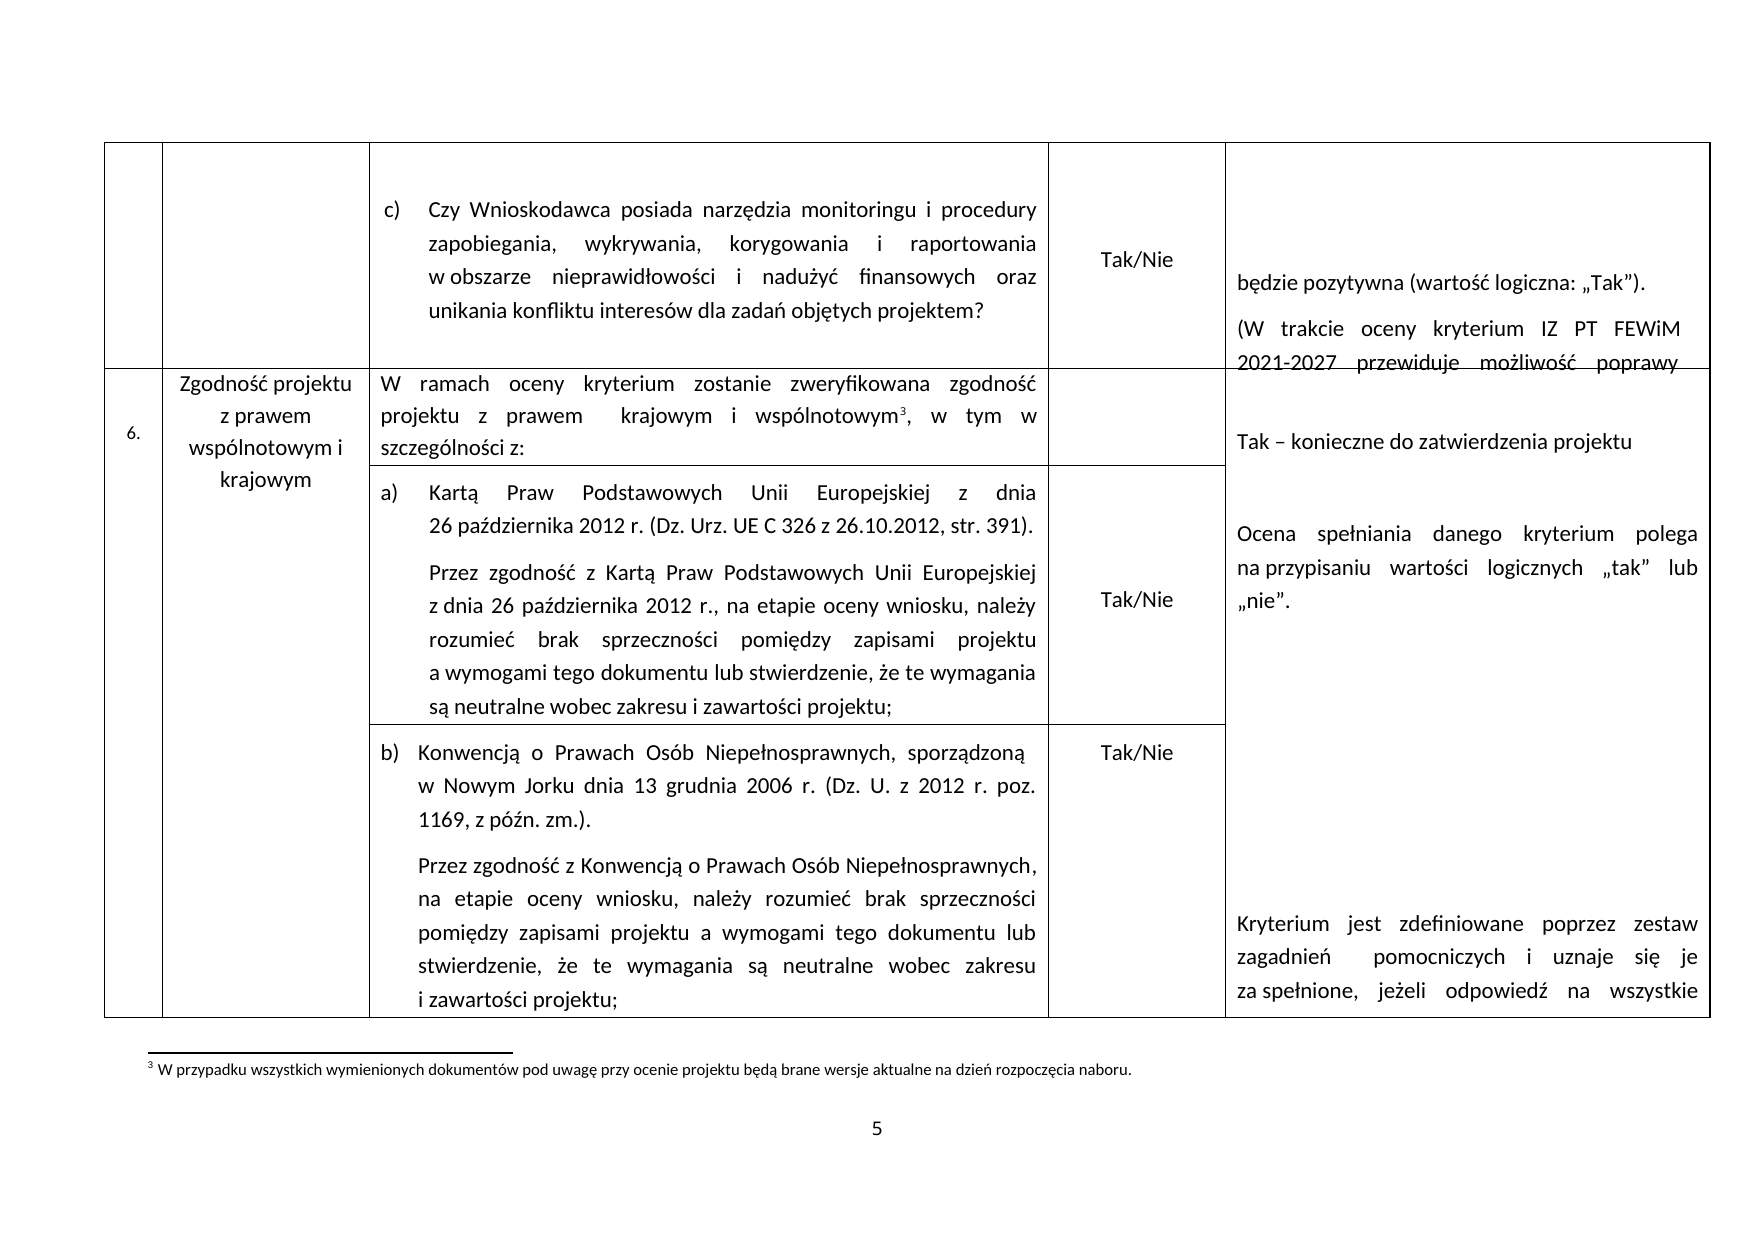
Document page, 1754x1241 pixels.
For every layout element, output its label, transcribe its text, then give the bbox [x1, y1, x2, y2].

table_cell Konwencją o Prawach Osób Niepełnosprawnych, sporządzoną w Nowym Jorku dnia 13 grudnia 2006 r. (Dz. U. z 2012 r. poz. 1169, z późn. zm.). Przez zgodność z Konwencją o Prawach Osób Niepełnosprawnych, na etapie oceny wniosku, należy rozumieć brak sprzeczności pomiędzy zapisami projektu a wymogami tego dokumentu lub stwierdzenie, że te wymagania są neutralne wobec zakresu i zawartości projektu; [370, 725, 1048, 1017]
table_cell Tak/Nie [1049, 725, 1225, 1017]
table_cell Tak – konieczne do zatwierdzenia projektu Ocena spełniania danego kryterium polega na przypisaniu wartości logicznych „tak” lub „nie”. Kryterium jest zdefiniowane poprzez zestaw zagadnień pomocniczych i uznaje się je za spełnione, jeżeli odpowiedź na wszystkie cząstkowe zagadnienia będzie pozytywna (wartość logiczna: „Tak”). (W trakcie oceny kryterium IZ PT FEWiM 2021-2027 przewiduje możliwość poprawy i uzupełnienia projektu w części spełniania kryterium, w zakresie określonym w Regulaminie wyboru projektów) [1226, 369, 1709, 1017]
table_cell Tak/Nie [1049, 143, 1225, 368]
table_cell Kartą Praw Podstawowych Unii Europejskiej z dnia 26 października 2012 r. (Dz. Urz. UE C 326 z 26.10.2012, str. 391). Przez zgodność z Kartą Praw Podstawowych Unii Europejskiej z dnia 26 października 2012 r., na etapie oceny wniosku, należy rozumieć brak sprzeczności pomiędzy zapisami projektu a wymogami tego dokumentu lub stwierdzenie, że te wymagania są neutralne wobec zakresu i zawartości projektu; [370, 466, 1048, 724]
table_cell Tak/Nie [1049, 466, 1225, 724]
table_cell W ramach oceny kryterium zostanie zweryfikowana zgodność projektu z prawem krajowym i wspólnotowym, w tym w szczególności z: [370, 369, 1048, 464]
table_cell [1049, 369, 1225, 464]
table_cell 6. [105, 369, 162, 1017]
table_cell Czy Wnioskodawca posiada narzędzia monitoringu i procedury zapobiegania, wykrywania, korygowania i raportowania w obszarze nieprawidłowości i nadużyć finansowych oraz unikania konfliktu interesów dla zadań objętych projektem? [370, 143, 1048, 368]
table_cell Zgodność projektu z prawem wspólnotowym i krajowym [163, 369, 369, 1017]
